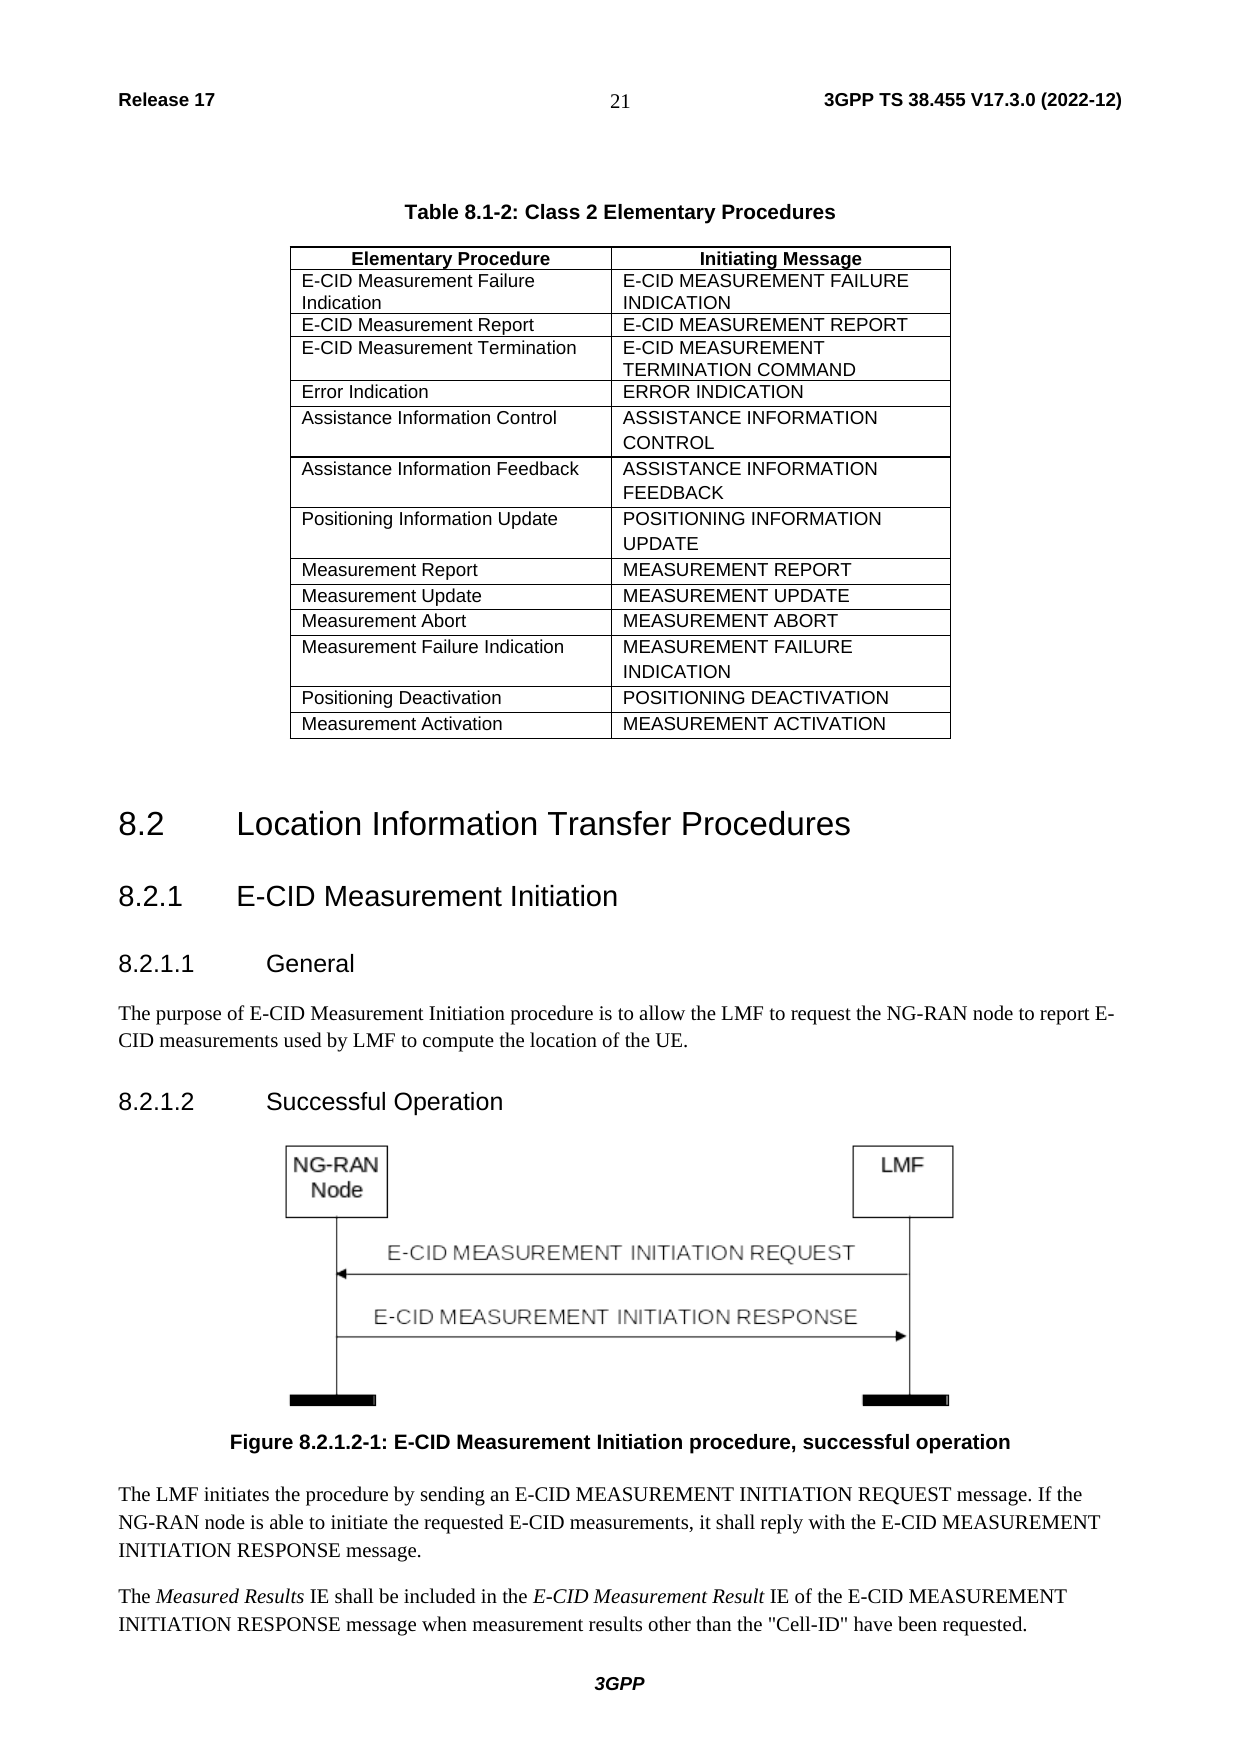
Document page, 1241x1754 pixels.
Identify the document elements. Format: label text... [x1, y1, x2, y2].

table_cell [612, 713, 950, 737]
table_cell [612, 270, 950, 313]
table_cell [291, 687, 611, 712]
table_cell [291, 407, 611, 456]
text The purpose of E-CID Measurement Initiation procedure is to allow the LMF to request the NG-RAN node to report E-CID measurements used by LMF to compute the location of the UE. [118, 1001, 1122, 1052]
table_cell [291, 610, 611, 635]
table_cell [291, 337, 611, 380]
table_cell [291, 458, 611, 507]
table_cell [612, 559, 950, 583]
subtitle 8.2.1.2 Successful Operation [118, 1087, 1122, 1116]
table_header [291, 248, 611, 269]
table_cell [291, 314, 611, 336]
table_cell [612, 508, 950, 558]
text The LMF initiates the procedure by sending an E-CID MEASUREMENT INITIATION REQUEST message. If the NG-RAN node is able to initiate the requested E-CID measurements, it shall reply with the E-CID MEASUREMENT INITIATION RESPONSE message. [118, 1482, 1122, 1562]
text Table 8.1-2: Class 2 Elementary Procedures [118, 200, 1122, 224]
text The Measured Results IE shall be included in the E-CID Measurement Result IE of the E-CID MEASUREMENT INITIATION RESPONSE message when measurement results other than the "Cell-ID" have been requested. [118, 1584, 1122, 1636]
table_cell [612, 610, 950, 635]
subtitle 8.2 Location Information Transfer Procedures [118, 803, 1122, 842]
subtitle 8.2.1.1 General [118, 949, 1122, 977]
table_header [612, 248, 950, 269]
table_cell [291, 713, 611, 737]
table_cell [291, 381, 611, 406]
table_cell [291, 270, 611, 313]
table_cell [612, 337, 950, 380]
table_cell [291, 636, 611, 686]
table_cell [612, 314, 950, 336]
text Figure 8.2.1.2-1: E-CID Measurement Initiation procedure, successful operation [118, 1430, 1122, 1454]
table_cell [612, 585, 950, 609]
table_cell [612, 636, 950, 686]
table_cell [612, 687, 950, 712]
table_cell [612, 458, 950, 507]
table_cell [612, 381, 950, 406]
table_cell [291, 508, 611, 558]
subtitle 8.2.1 E-CID Measurement Initiation [118, 879, 1122, 912]
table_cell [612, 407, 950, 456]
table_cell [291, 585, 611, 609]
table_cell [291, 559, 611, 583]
